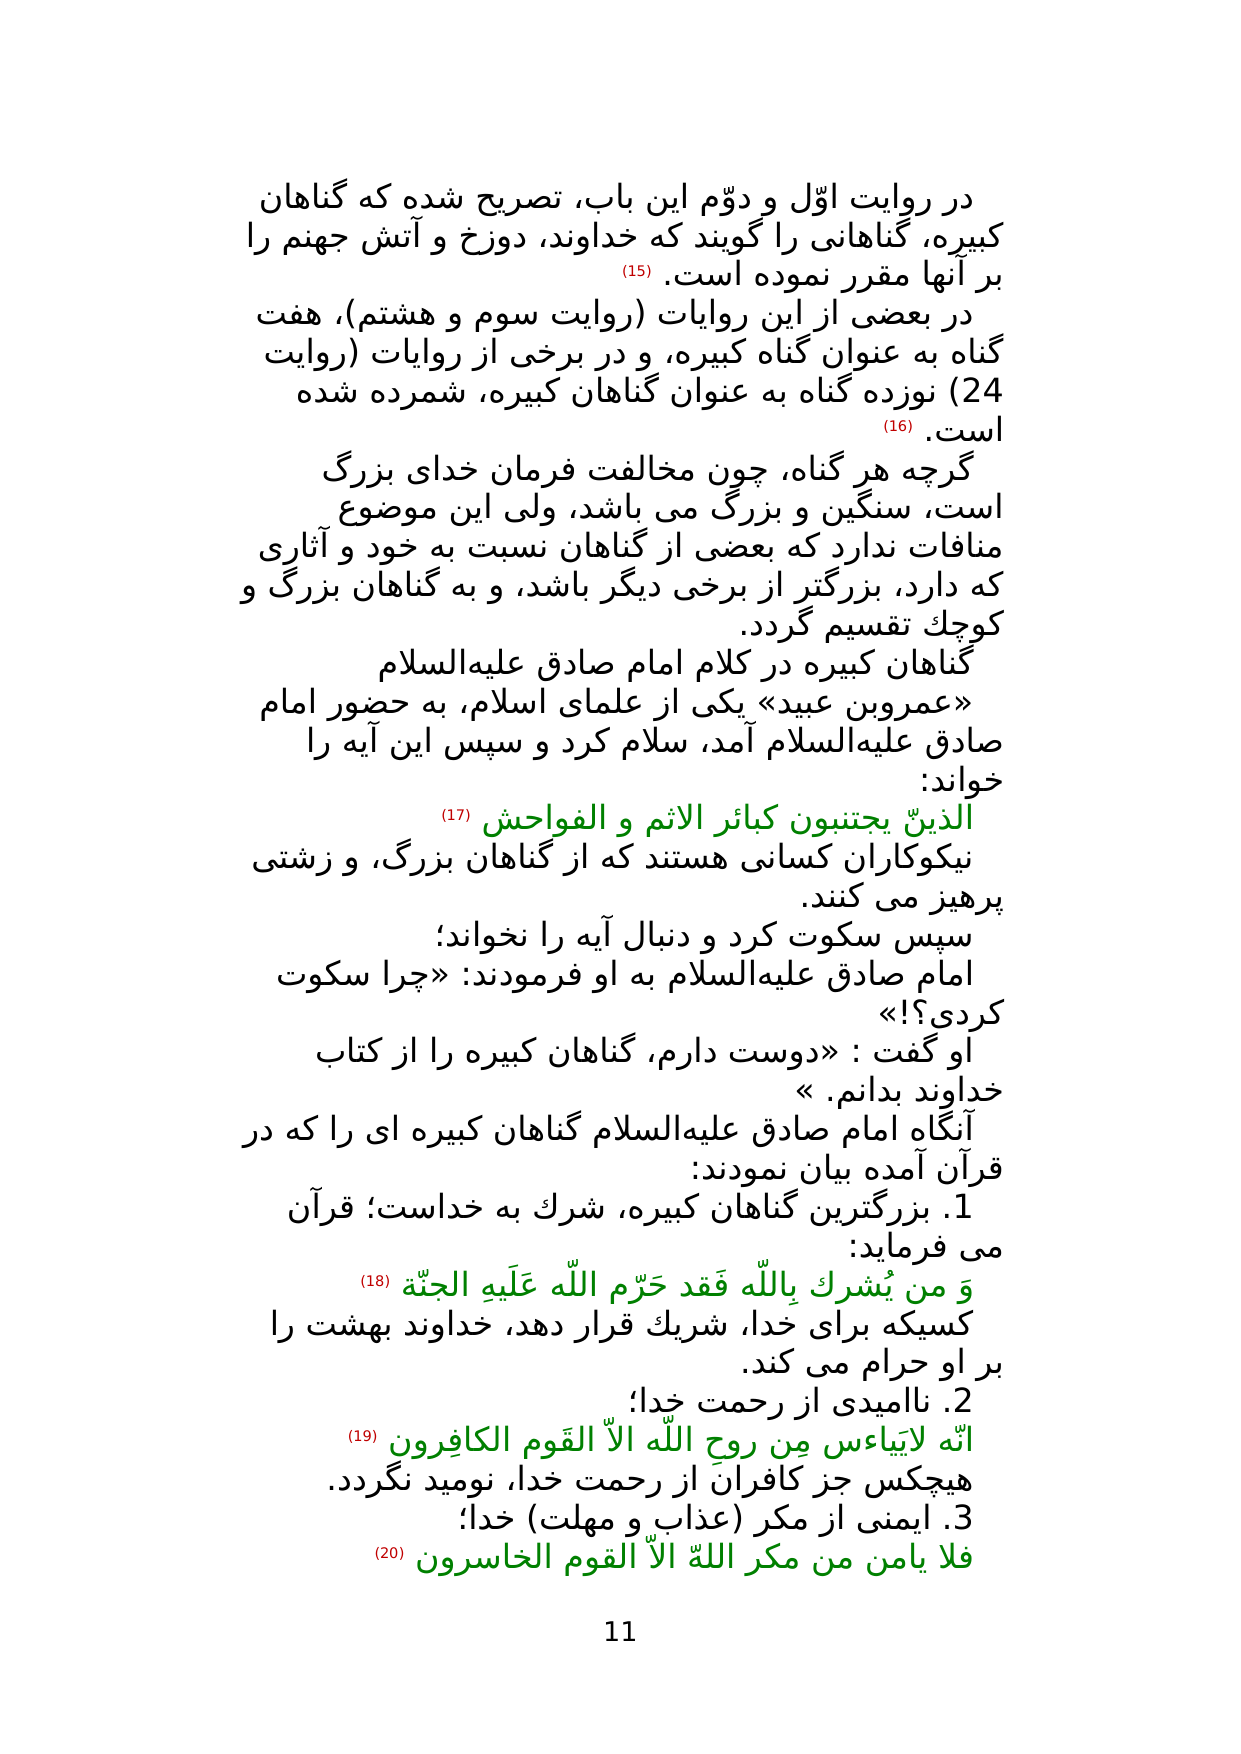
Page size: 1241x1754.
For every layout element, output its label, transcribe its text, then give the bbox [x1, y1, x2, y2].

text 3. ايمنى از مكر (عذاب و مهلت) خدا؛ [236, 1498, 1004, 1537]
text كسيكه براى خدا، شريك قرار دهد، خداوند بهشت را بر او حرام مى كند. [236, 1304, 1004, 1382]
text «عمروبن عبيد» يكى از علماى اسلام، به حضور امام صادق عليه‌السلام آمد، سلام كرد و سپس اين آيه را خواند: [236, 682, 1004, 799]
text 2. نااميدى از رحمت خدا؛ [236, 1382, 1004, 1421]
text فلا يامن من مكر اللهّ الاّ القوم الخاسرون (20) [236, 1537, 1004, 1576]
text وَ من يُشرك بِاللّه فَقد حَرّم اللّه عَلَيهِ الجنّة (18) [236, 1265, 1004, 1304]
text در روايت اوّل و دوّم اين باب، تصريح شده كه گناهان كبيره، گناهانى را گويند كه خداوند، دوزخ و آتش جهنم را بر آنها مقرر نموده است. (15) [236, 177, 1004, 294]
text گناهان كبيره در كلام امام صادق عليه‌السلام [236, 643, 1004, 682]
text نيكوكاران كسانى هستند كه از گناهان بزرگ، و زشتى پرهيز مى كنند. [236, 838, 1004, 915]
text 1. بزرگترين گناهان كبيره، شرك به خداست؛ قرآن مى فرمايد: [236, 1187, 1004, 1265]
text الذينّ يجتنبون كبائر الاثم و الفواحش (17) [236, 799, 1004, 838]
text او گفت : «دوست دارم، گناهان كبيره را از كتاب خداوند بدانم. » [236, 1032, 1004, 1110]
text آنگاه امام صادق عليه‌السلام گناهان كبيره اى را كه در قرآن آمده بيان نمودند: [236, 1110, 1004, 1187]
text امام صادق عليه‌السلام به او فرمودند: «چرا سكوت كردى؟!» [236, 954, 1004, 1032]
text انّه لايَياءس مِن روحِ اللّه الاّ القَوم الكافِرون (19) [236, 1421, 1004, 1459]
text گرچه هر گناه، چون مخالفت فرمان خداى بزرگ است، سنگين و بزرگ مى باشد، ولى اين موضوع منافات ندارد كه بعضى از گناهان نسبت به خود و آثارى كه دارد، بزرگتر از برخى ديگر باشد، و به گناهان بزرگ و كوچك تقسيم گردد. [236, 449, 1004, 643]
text در بعضى از اين روايات (روايت سوم و هشتم)، هفت گناه به عنوان گناه كبيره، و در برخى از روايات (روايت 24) نوزده گناه به عنوان گناهان كبيره، شمرده شده است. (16) [236, 294, 1004, 449]
text سپس سكوت كرد و دنبال آيه را نخواند؛ [236, 915, 1004, 954]
text هيچكس جز كافران از رحمت خدا، نوميد نگردد. [236, 1459, 1004, 1498]
